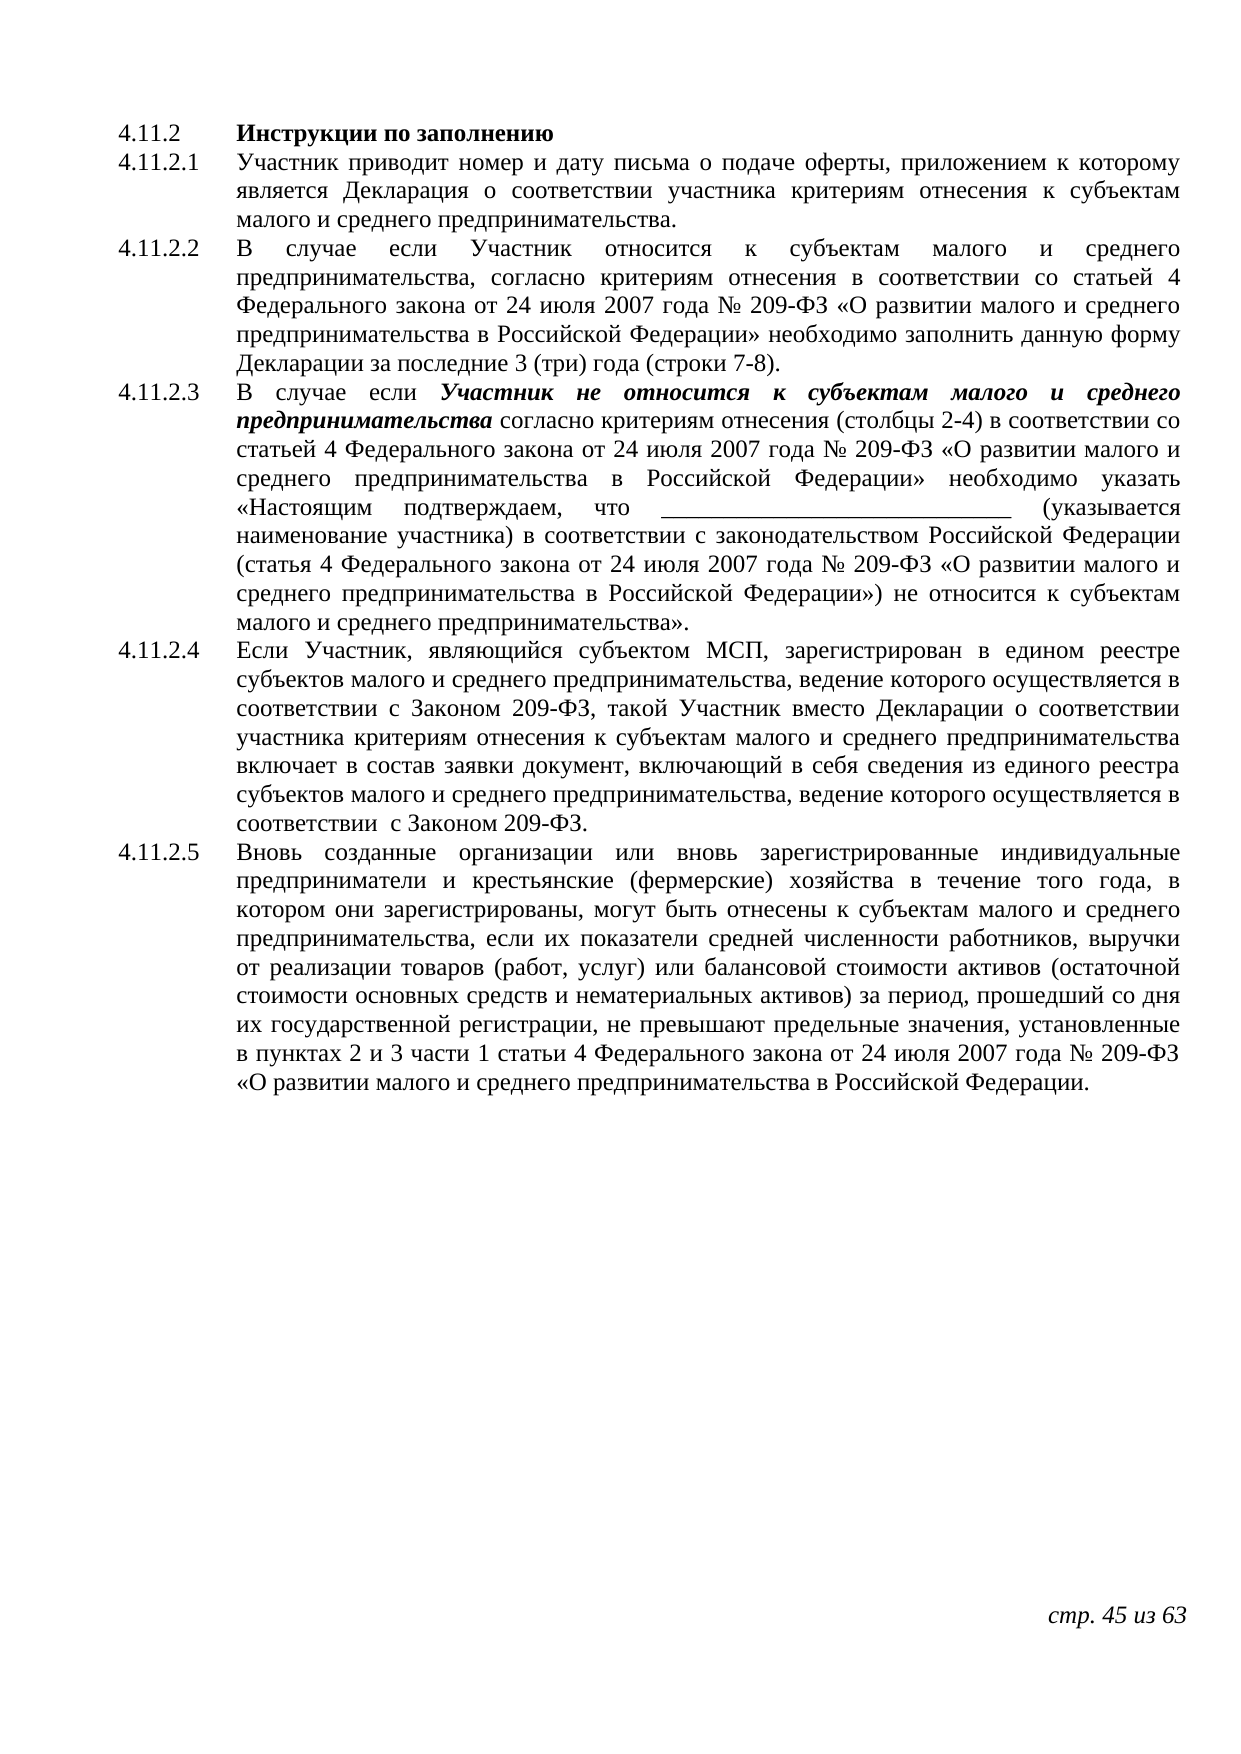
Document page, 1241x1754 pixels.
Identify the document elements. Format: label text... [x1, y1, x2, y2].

list Участник приводит номер и дату письма о подаче оферты, приложением к которому является Декларация о соответствии участника критериям отнесения к субъектам малого и среднего предпринимательства. [118, 147, 1181, 233]
list Инструкции по заполнению [118, 118, 1181, 147]
list В случае если Участник не относится к субъектам малого и среднего предпринимательства согласно критериям отнесения (столбцы 2-4) в соответствии со статьей 4 Федерального закона от 24 июля 2007 года № 209-ФЗ «О развитии малого и среднего предпринимательства в Российской Федерации» необходимо указать «Настоящим подтверждаем, что ____________________________ (указывается наименование участника) в соответствии с законодательством Российской Федерации (статья 4 Федерального закона от 24 июля 2007 года № 209-ФЗ «О развитии малого и среднего предпринимательства в Российской Федерации») не относится к субъектам малого и среднего предпринимательства». [118, 377, 1181, 636]
list Вновь созданные организации или вновь зарегистрированные индивидуальные предприниматели и крестьянские (фермерские) хозяйства в течение того года, в котором они зарегистрированы, могут быть отнесены к субъектам малого и среднего предпринимательства, если их показатели средней численности работников, выручки от реализации товаров (работ, услуг) или балансовой стоимости активов (остаточной стоимости основных средств и нематериальных активов) за период, прошедший со дня их государственной регистрации, не превышают предельные значения, установленные в пунктах 2 и 3 части 1 статьи 4 Федерального закона от 24 июля 2007 года № 209-ФЗ «О развитии малого и среднего предпринимательства в Российской Федерации. [118, 837, 1181, 1096]
list В случае если Участник относится к субъектам малого и среднего предпринимательства, согласно критериям отнесения в соответствии со статьей 4 Федерального закона от 24 июля 2007 года № 209-ФЗ «О развитии малого и среднего предпринимательства в Российской Федерации» необходимо заполнить данную форму Декларации за последние 3 (три) года (строки 7-8). [118, 233, 1181, 377]
list Если Участник, являющийся субъектом МСП, зарегистрирован в едином реестре субъектов малого и среднего предпринимательства, ведение которого осуществляется в соответствии с Законом 209-ФЗ, такой Участник вместо Декларации о соответствии участника критериям отнесения к субъектам малого и среднего предпринимательства включает в состав заявки документ, включающий в себя сведения из единого реестра субъектов малого и среднего предпринимательства, ведение которого осуществляется в соответствии с Законом 209-ФЗ. [118, 636, 1181, 837]
